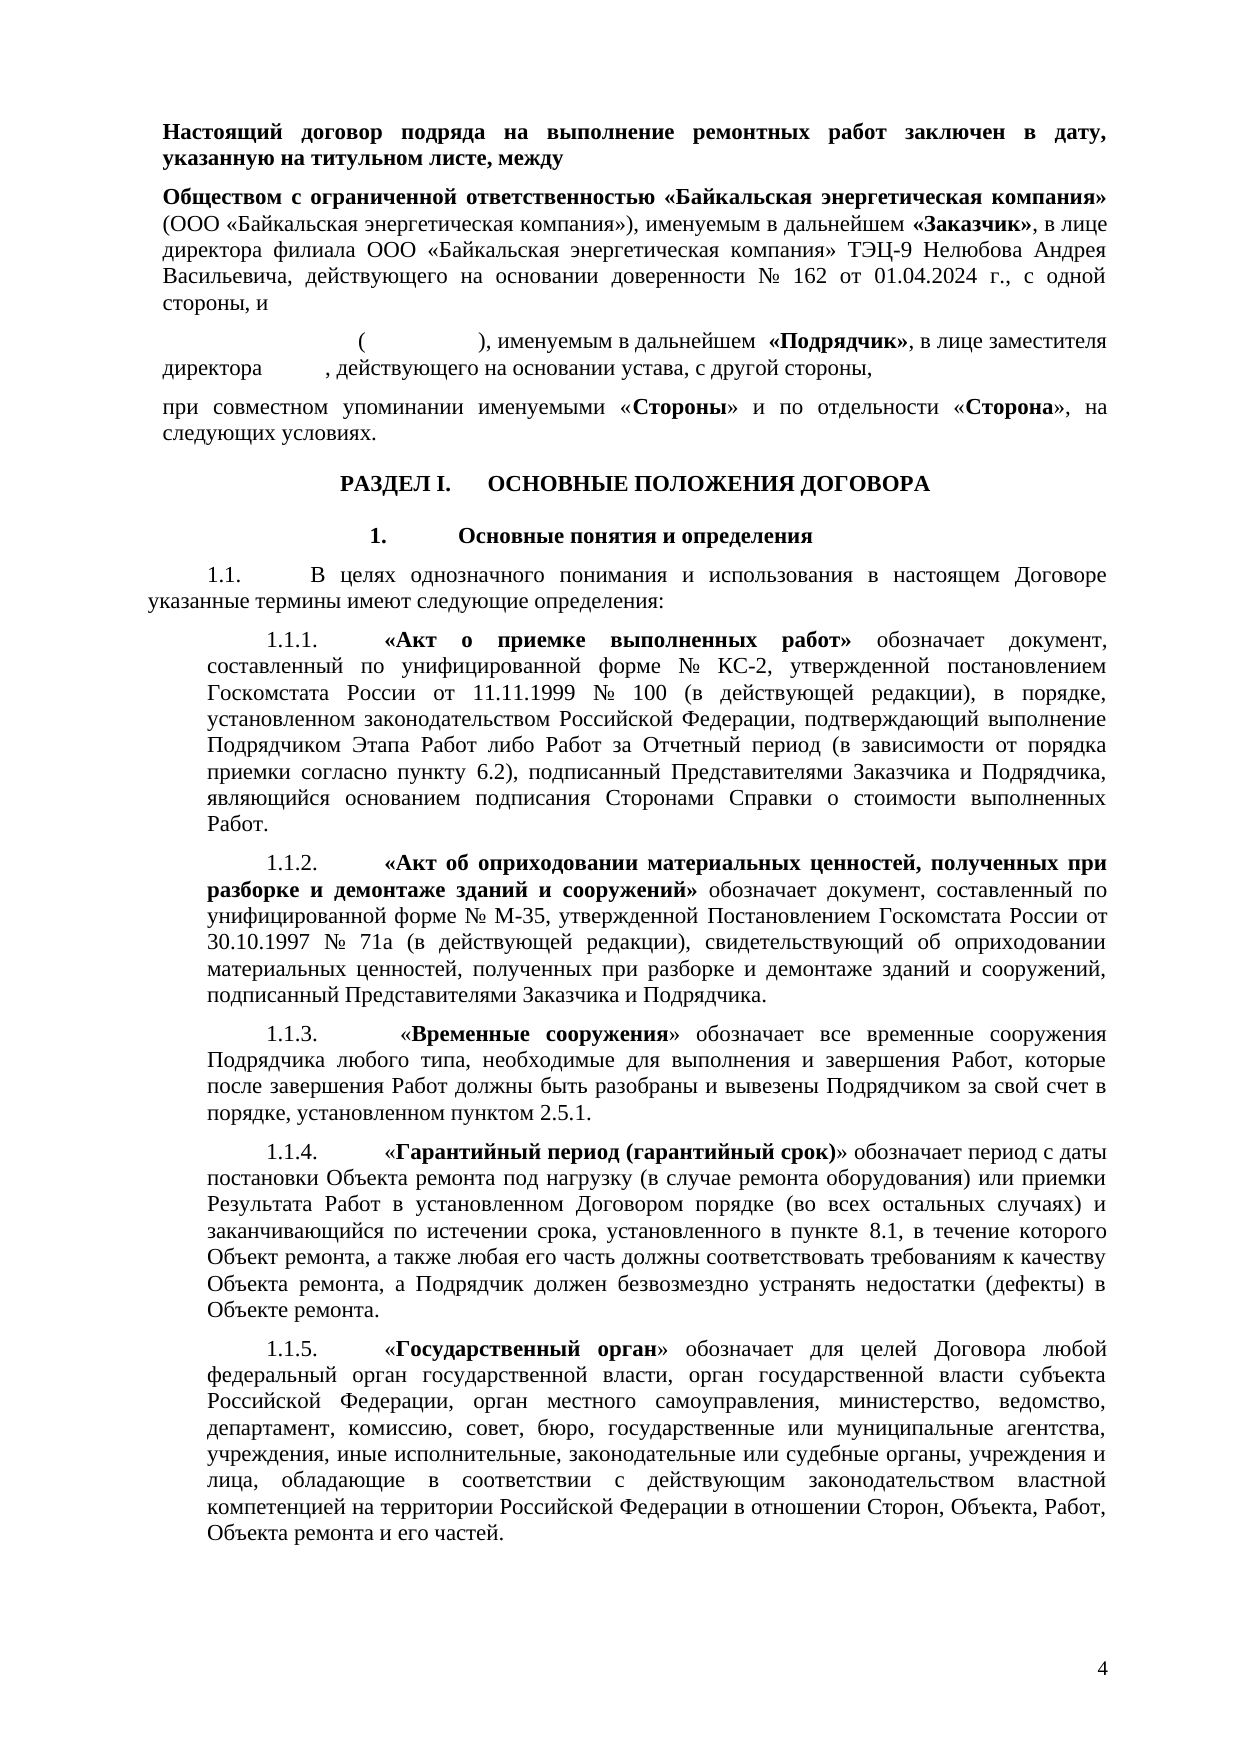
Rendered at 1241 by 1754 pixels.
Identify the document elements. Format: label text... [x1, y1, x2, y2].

text «Акт о приемке выполненных работ» обозначает документ, составленный по унифицированной форме № КС-2, утвержденной постановлением Госкомстата России от 11.11.1999 № 100 (в действующей редакции), в порядке, установленном законодательством Российской Федерации, подтверждающий выполнение Подрядчиком Этапа Работ либо Работ за Отчетный период (в зависимости от порядка приемки согласно пункту 20.2), подписанный Представителями Заказчика и Подрядчика, являющийся основанием подписания Сторонами Справки о стоимости выполненных Работ. [207, 626, 1107, 837]
text «Временные сооружения» обозначает все временные сооружения Подрядчика любого типа, необходимые для выполнения и завершения Работ, которые после завершения Работ должны быть разобраны и вывезены Подрядчиком за свой счет в порядке, установленном пунктом 16.5.1. [207, 1020, 1107, 1125]
text Основные понятия и определения [369, 522, 1107, 548]
text «Государственный орган» обозначает для целей Договора любой федеральный орган государственной власти, орган государственной власти субъекта Российской Федерации, орган местного самоуправления, министерство, ведомство, департамент, комиссию, совет, бюро, государственные или муниципальные агентства, учреждения, иные исполнительные, законодательные или судебные органы, учреждения и лица, обладающие в соответствии с действующим законодательством властной компетенцией на территории Российской Федерации в отношении Сторон, Объекта, Работ, Объекта ремонта и его частей. [207, 1335, 1107, 1546]
text ( ), именуемым в дальнейшем «Подрядчик», в лице заместителя директора , действующего на основании устава, с другой стороны, [162, 328, 1107, 380]
text при совместном упоминании именуемыми «Стороны» и по отдельности «Сторона», на следующих условиях. [162, 393, 1107, 446]
text Настоящий договор подряда на выполнение ремонтных работ заключен в дату, указанную на титульном листе, между [162, 118, 1107, 171]
text В целях однозначного понимания и использования в настоящем Договоре указанные термины имеют следующие определения: [148, 561, 1107, 613]
text Обществом с ограниченной ответственностью «Байкальская энергетическая компания» (ООО «Байкальская энергетическая компания»), именуемым в дальнейшем «Заказчик», в лице директора филиала ООО «Байкальская энергетическая компания» ТЭЦ-9 Нелюбова Андрея Васильевича, действующего на основании доверенности № 162 от 01.04.2024 г., с одной стороны, и [162, 183, 1107, 315]
text «Акт об оприходовании материальных ценностей, полученных при разборке и демонтаже зданий и сооружений» обозначает документ, составленный по унифицированной форме № М-35, утвержденной Постановлением Госкомстата России от 30.10.1997 № 71а (в действующей редакции), свидетельствующий об оприходовании материальных ценностей, полученных при разборке и демонтаже зданий и сооружений, подписанный Представителями Заказчика и Подрядчика. [207, 849, 1107, 1007]
text ОСНОВНЫЕ ПОЛОЖЕНИЯ ДОГОВОРА [162, 471, 1107, 497]
text «Гарантийный период (гарантийный срок)» обозначает период с даты постановки Объекта ремонта под нагрузку (в случае ремонта оборудования) или приемки Результата Работ в установленном Договором порядке (во всех остальных случаях) и заканчивающийся по истечении срока, установленного в пункте 22.1, в течение которого Объект ремонта, а также любая его часть должны соответствовать требованиям к качеству Объекта ремонта, а Подрядчик должен безвозмездно устранять недостатки (дефекты) в Объекте ремонта. [207, 1138, 1107, 1322]
